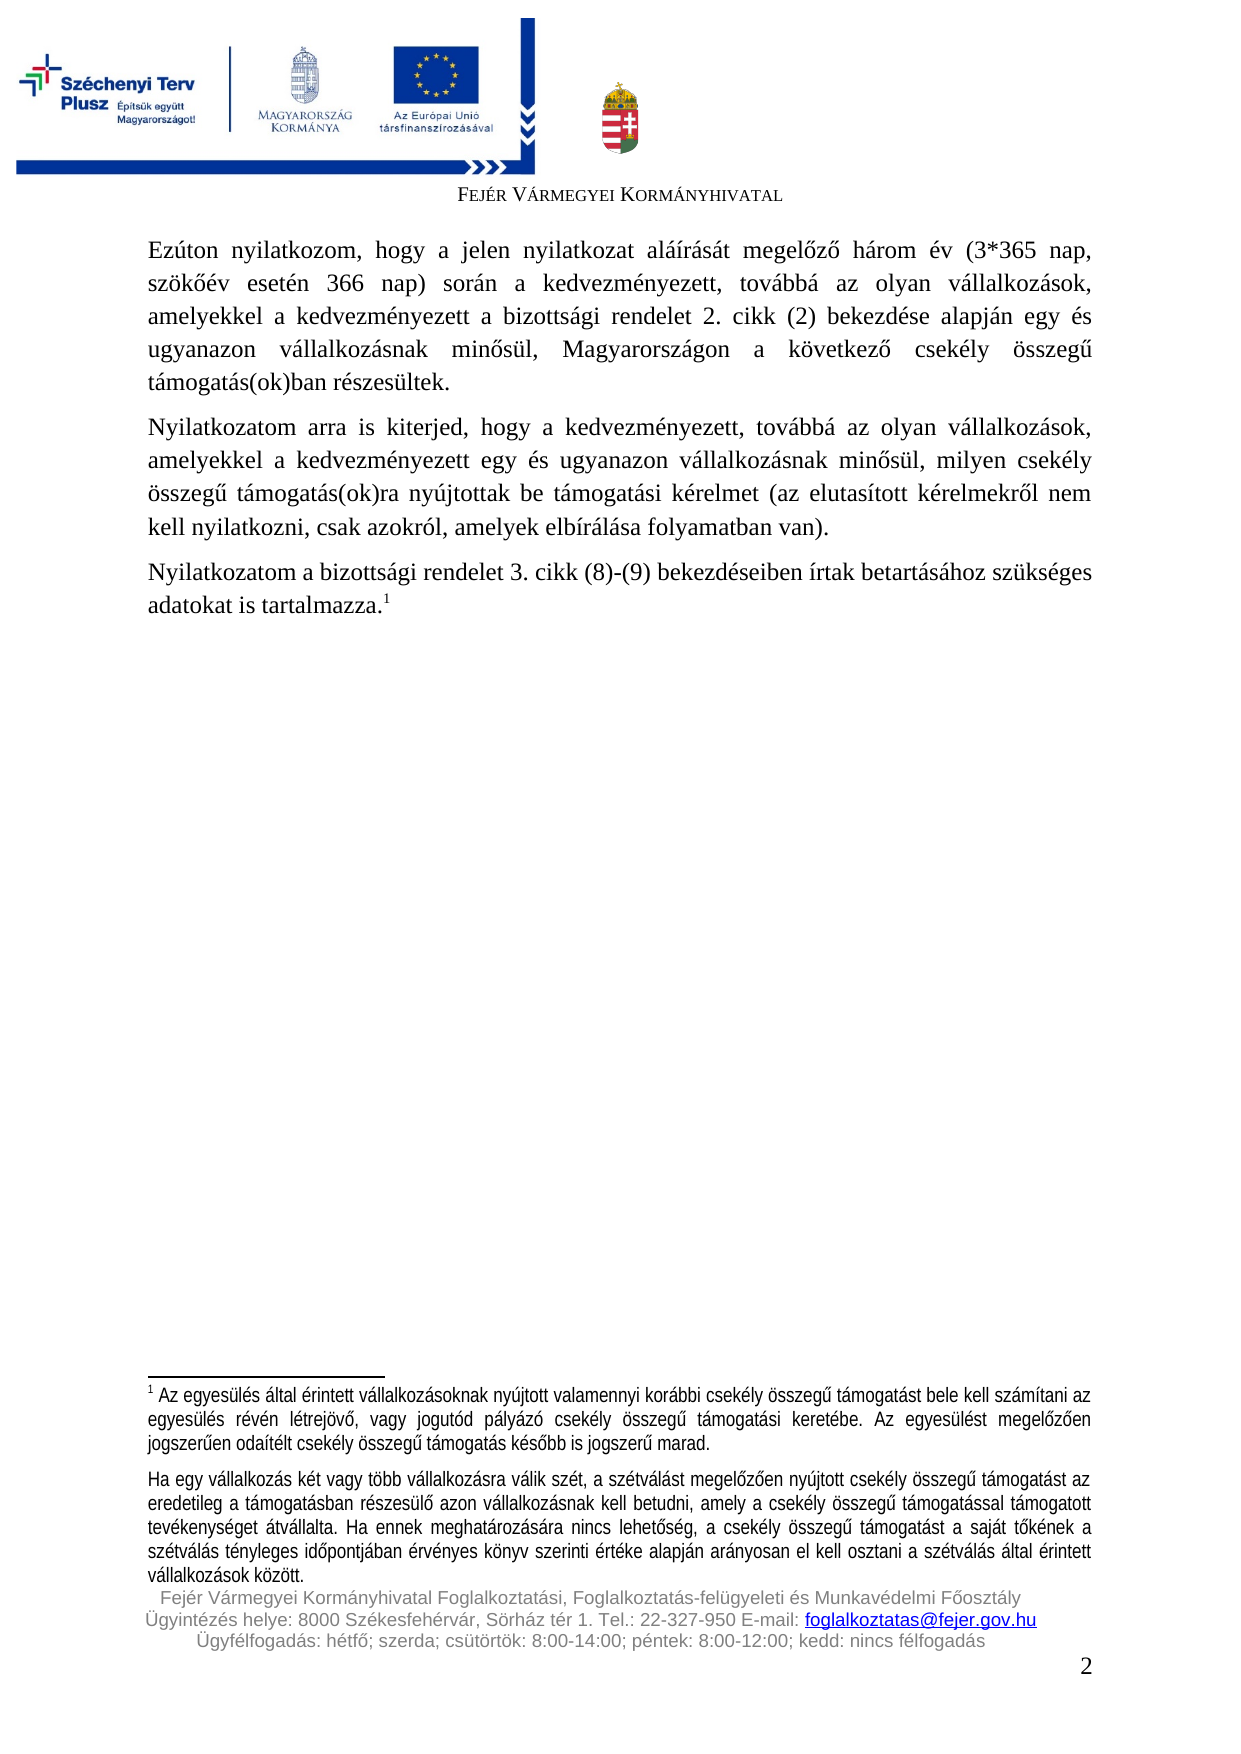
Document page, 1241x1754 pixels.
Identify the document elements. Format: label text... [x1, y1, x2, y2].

picture [16, 18, 543, 180]
picture [602, 82, 639, 154]
text Nyilatkozatom arra is kiterjed, hogy a kedvezményezett, továbbá az olyan vállalkozások, amelyekkel a kedvezményezett egy és ugyanazon vállalkozásnak minősül, milyen csekély összegű támogatás(ok)ra nyújtottak be támogatási kérelmet (az elutasított kérelmekről nem kell nyilatkozni, csak azokról, amelyek elbírálása folyamatban van). [148, 412, 1093, 540]
text Nyilatkozatom a bizottsági rendelet 3. cikk (8)-(9) bekezdéseiben írtak betartásához szükséges adatokat is tartalmazza. [148, 557, 1093, 619]
text Ezúton nyilatkozom, hogy a jelen nyilatkozat aláírását megelőző három év (3*365 nap, szökőév esetén 366 nap) során a kedvezményezett, továbbá az olyan vállalkozások, amelyekkel a kedvezményezett a bizottsági rendelet 2. cikk (2) bekezdése alapján egy és ugyanazon vállalkozásnak minősül, Magyarországon a következő csekély összegű támogatás(ok)ban részesültek. [148, 235, 1093, 396]
